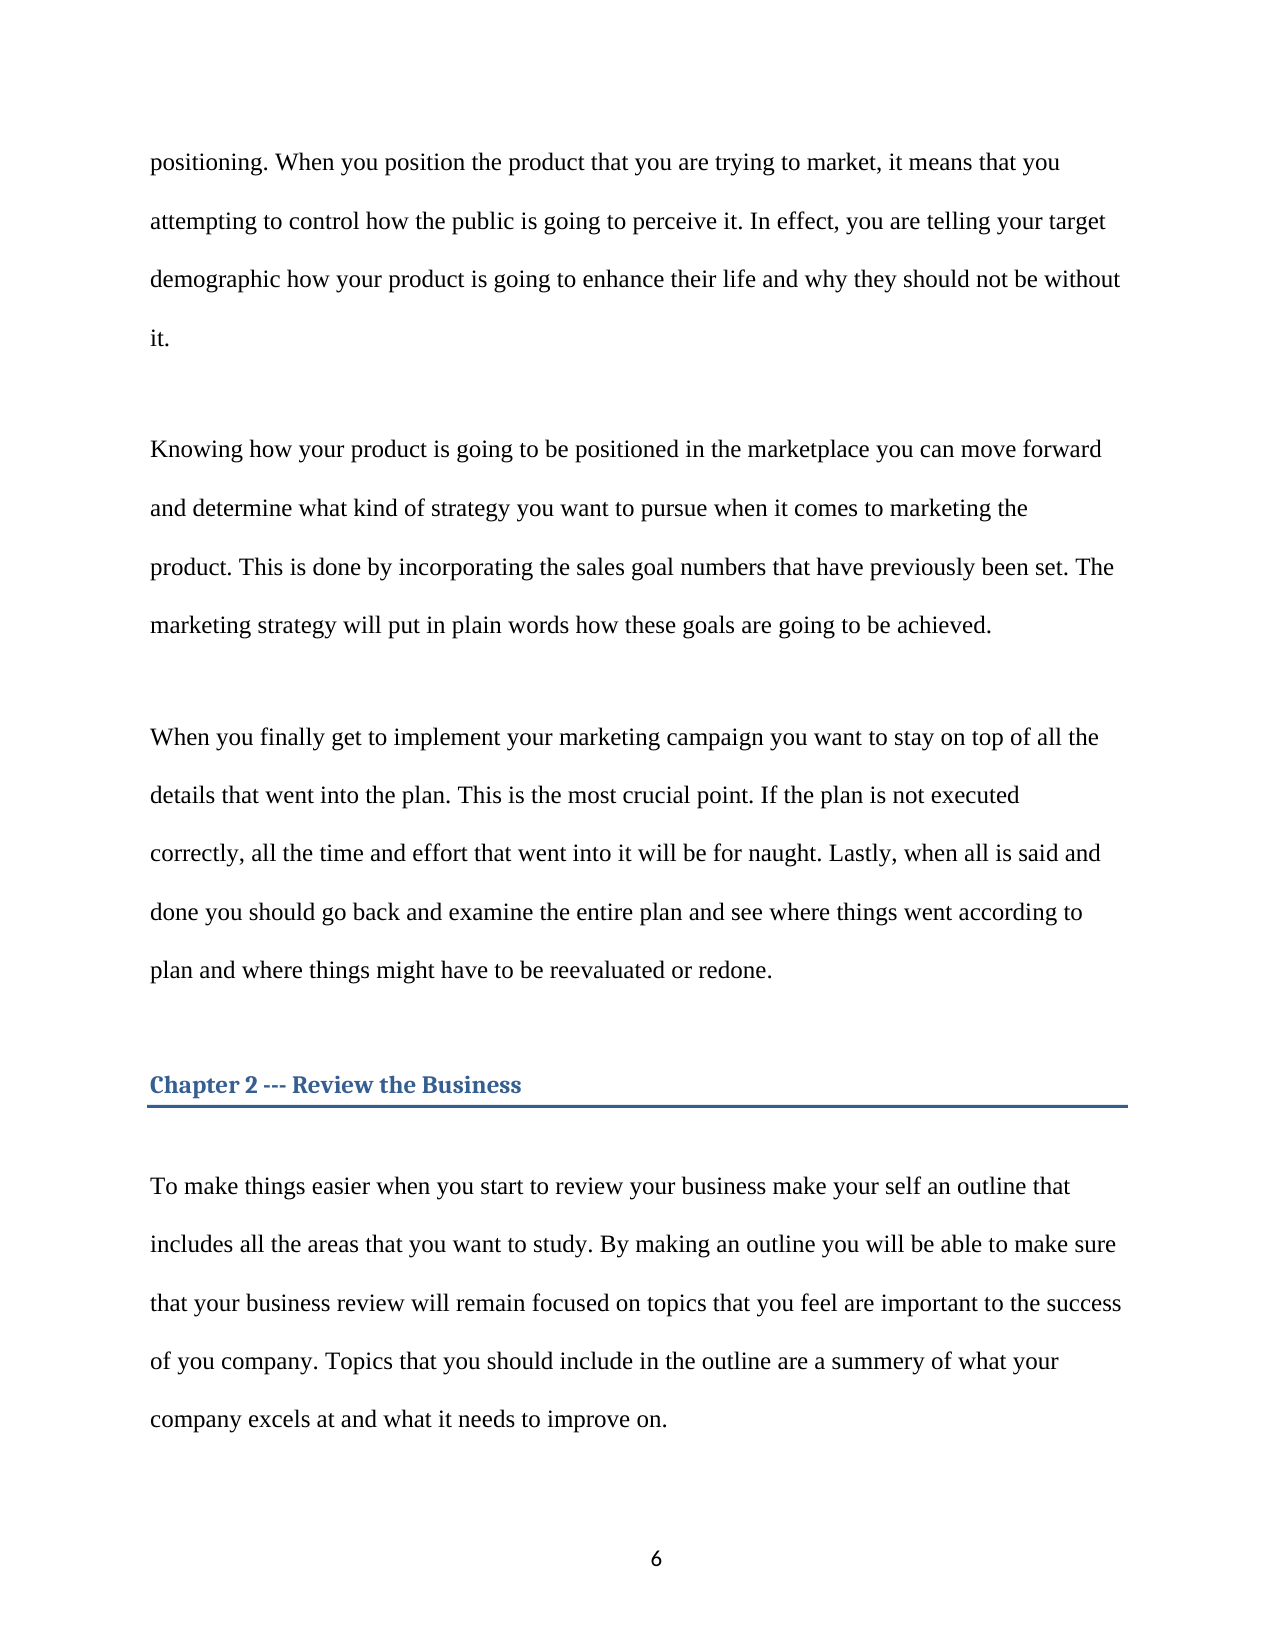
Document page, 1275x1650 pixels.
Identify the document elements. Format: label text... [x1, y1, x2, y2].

text When you finally get to implement your marketing campaign you want to stay on top of all the details that went into the plan. This is the most crucial point. If the plan is not executed correctly, all the time and effort that went into it will be for naught. Lastly, when all is said and done you should go back and examine the entire plan and see where things went according to plan and where things might have to be reevaluated or redone. [150, 722, 1106, 984]
text 6 [150, 1544, 1162, 1572]
text To make things easier when you start to review your business make your self an outline that includes all the areas that you want to study. By making an outline you will be able to make sure that your business review will remain focused on topics that you feel are important to the success of you company. Topics that you should include in the outline are a summery of what your company excels at and what it needs to improve on. [150, 1171, 1123, 1433]
text positioning. When you position the product that you are trying to market, it means that you attempting to control how the public is going to perceive it. In effect, you are telling your target demographic how your product is going to enhance their life and why they should not be without it. [150, 147, 1121, 352]
text Knowing how your product is going to be positioned in the marketplace you can move forward and determine what kind of strategy you want to pursue when it comes to marketing the product. This is done by incorporating the sales goal numbers that have previously been set. The marketing strategy will put in plain words how these goals are going to be achieved. [150, 434, 1117, 639]
text Chapter 2 --- Review the Business [150, 1071, 1125, 1100]
